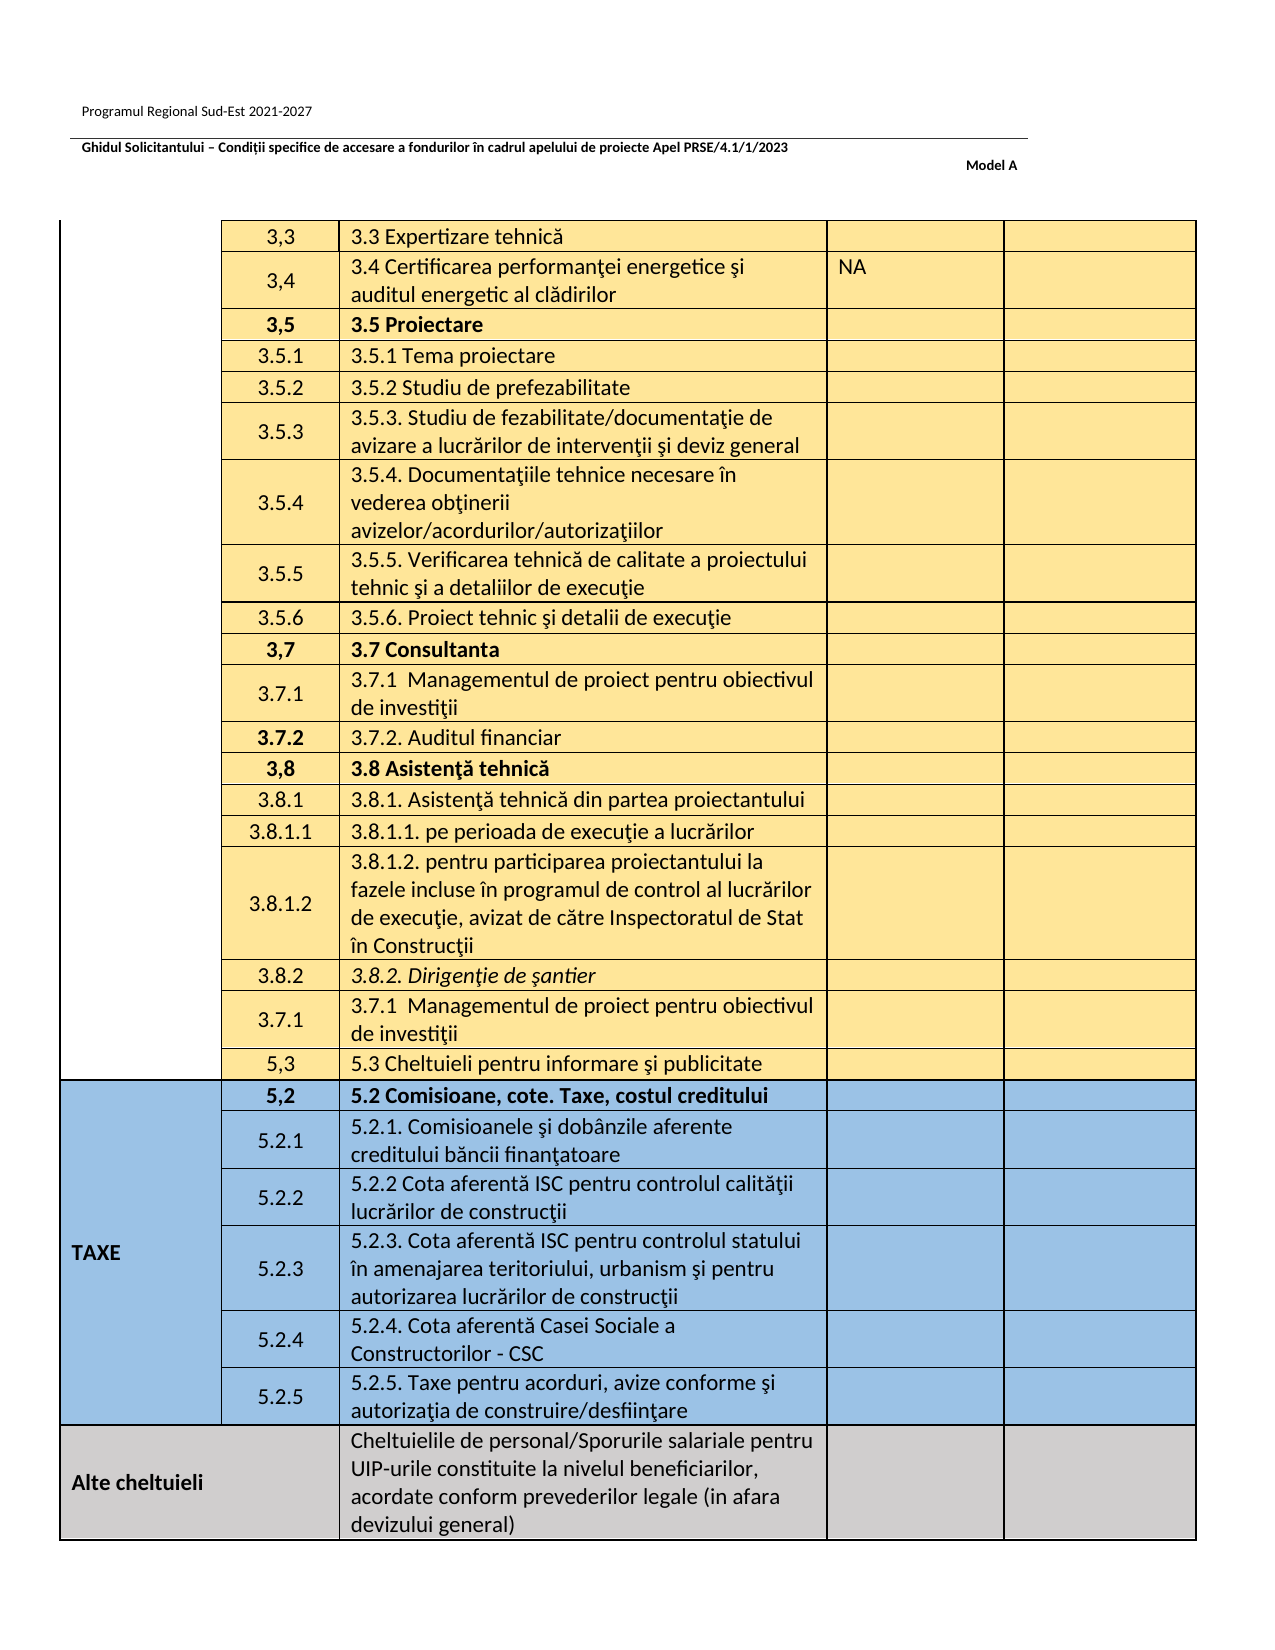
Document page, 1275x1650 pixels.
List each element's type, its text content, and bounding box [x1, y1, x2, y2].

table_cell [1005, 1111, 1195, 1168]
table_cell 3.5.2 Studiu de prefezabilitate [340, 372, 826, 402]
table_cell [828, 403, 1003, 459]
table_cell 3,4 [222, 252, 339, 308]
table_cell 3.5.6. Proiect tehnic şi detalii de execuţie [340, 603, 826, 633]
table_cell [828, 753, 1003, 783]
table_cell [1005, 309, 1195, 339]
table_cell [828, 1049, 1003, 1079]
table_cell 5,3 [222, 1049, 339, 1079]
table_cell TAXE [61, 1081, 221, 1424]
table_cell [1005, 1049, 1195, 1079]
table_cell 3.8 Asistenţă tehnică [340, 753, 826, 783]
table_cell 3.5.3 [222, 403, 339, 459]
table_cell 3,8 [222, 753, 339, 783]
table_cell [1005, 847, 1195, 959]
table_cell 5.2.3 [222, 1226, 339, 1310]
table_cell [828, 785, 1003, 815]
table_cell NA [828, 252, 1003, 308]
table_cell 5.2.5 [222, 1368, 339, 1424]
table_cell 3.7.1 Managementul de proiect pentru obiectivul de investiţii [340, 665, 826, 721]
table_cell 3.3 Expertizare tehnică [340, 221, 826, 251]
table_cell 3.7.2. Auditul financiar [340, 722, 826, 752]
table_cell 5.2.2 Cota aferentă ISC pentru controlul calităţii lucrărilor de construcţii [340, 1169, 826, 1225]
table_cell Cheltuielile de personal/Sporurile salariale pentru UIP-urile constituite la nivelul beneficiarilor, acordate conform prevederilor legale (in afara devizului general) [340, 1426, 826, 1538]
table_cell [1005, 403, 1195, 459]
table_cell [1005, 221, 1195, 251]
table_cell 3.8.1.1. pe perioada de execuţie a lucrărilor [340, 816, 826, 846]
table_cell [828, 545, 1003, 601]
table_cell [828, 1311, 1003, 1367]
table_cell [1005, 1226, 1195, 1310]
table_cell 5.2.3. Cota aferentă ISC pentru controlul statului în amenajarea teritoriului, urbanism şi pentru autorizarea lucrărilor de construcţii [340, 1226, 826, 1310]
table_cell 3,7 [222, 634, 339, 664]
table_cell 3.7.1 Managementul de proiect pentru obiectivul de investiţii [340, 991, 826, 1047]
table_cell 3.4 Certificarea performanţei energetice şi auditul energetic al clădirilor [340, 252, 826, 308]
table_cell [828, 221, 1003, 251]
table_cell [1005, 785, 1195, 815]
table_cell [828, 341, 1003, 371]
table_cell [1005, 460, 1195, 544]
table_cell [1005, 816, 1195, 846]
table_cell [1005, 1368, 1195, 1424]
table_cell [1005, 545, 1195, 601]
table_cell [828, 1111, 1003, 1168]
table_cell 5.2.2 [222, 1169, 339, 1225]
table_cell 3.5.4. Documentaţiile tehnice necesare în vederea obţinerii avizelor/acordurilor/autorizaţiilor [340, 460, 826, 544]
table_cell [1005, 1311, 1195, 1367]
table_cell [828, 1169, 1003, 1225]
table_cell [828, 991, 1003, 1047]
table_cell [828, 960, 1003, 990]
table_cell [828, 372, 1003, 402]
table_cell 3.5.6 [222, 603, 339, 633]
table_cell 3,5 [222, 309, 339, 339]
table_cell 5.2.4. Cota aferentă Casei Sociale a Constructorilor - CSC [340, 1311, 826, 1367]
table_cell 3.8.1 [222, 785, 339, 815]
table_cell [1005, 1169, 1195, 1225]
table_cell [828, 460, 1003, 544]
table_cell [828, 847, 1003, 959]
table_cell [828, 309, 1003, 339]
table_cell 3.8.1. Asistenţă tehnică din partea proiectantului [340, 785, 826, 815]
table_cell [1005, 252, 1195, 308]
table_cell [828, 1226, 1003, 1310]
table_cell [1005, 603, 1195, 633]
table_cell [828, 603, 1003, 633]
table_cell 3.8.2 [222, 960, 339, 990]
table_cell 3.5.2 [222, 372, 339, 402]
table_cell 3.5.3. Studiu de fezabilitate/documentaţie de avizare a lucrărilor de intervenţii şi deviz general [340, 403, 826, 459]
table_cell 5.3 Cheltuieli pentru informare şi publicitate [340, 1049, 826, 1079]
table_cell [1005, 634, 1195, 664]
table_cell 3.5.1 Tema proiectare [340, 341, 826, 371]
table_cell [1005, 753, 1195, 783]
table_cell 5,2 [222, 1081, 339, 1110]
table_cell [828, 634, 1003, 664]
table_cell [1005, 960, 1195, 990]
table_cell [1005, 341, 1195, 371]
table_cell [828, 1368, 1003, 1424]
table_cell [1005, 372, 1195, 402]
table_cell 3.8.1.1 [222, 816, 339, 846]
table_cell [1005, 1081, 1195, 1110]
table_cell [828, 722, 1003, 752]
table_cell 3.7.1 [222, 991, 339, 1047]
table_cell [1005, 991, 1195, 1047]
table_cell [828, 1081, 1003, 1110]
table_cell 3.8.1.2. pentru participarea proiectantului la fazele incluse în programul de control al lucrărilor de execuţie, avizat de către Inspectoratul de Stat în Construcţii [340, 847, 826, 959]
table_cell [1005, 1426, 1195, 1538]
table_cell [1005, 665, 1195, 721]
table_cell 3.5.5. Verificarea tehnică de calitate a proiectului tehnic şi a detaliilor de execuţie [340, 545, 826, 601]
table_cell 3.8.1.2 [222, 847, 339, 959]
table_cell Alte cheltuieli [61, 1426, 339, 1538]
table_cell 5.2.1 [222, 1111, 339, 1168]
table_cell 3.5 Proiectare [340, 309, 826, 339]
table_cell 3.5.5 [222, 545, 339, 601]
table_cell [828, 816, 1003, 846]
table_cell [1005, 722, 1195, 752]
table_cell 3.7.1 [222, 665, 339, 721]
table_cell 3.7 Consultanta [340, 634, 826, 664]
table_cell 5.2 Comisioane, cote. Taxe, costul creditului [340, 1081, 826, 1110]
table_cell [828, 1426, 1003, 1538]
table_cell 5.2.5. Taxe pentru acorduri, avize conforme şi autorizaţia de construire/desfiinţare [340, 1368, 826, 1424]
table_cell 5.2.1. Comisioanele şi dobânzile aferente creditului băncii finanţatoare [340, 1111, 826, 1168]
table_cell 3.5.1 [222, 341, 339, 371]
table_cell 5.2.4 [222, 1311, 339, 1367]
table_cell 3.8.2. Dirigenţie de şantier [340, 960, 826, 990]
table_cell [828, 665, 1003, 721]
table_cell 3.5.4 [222, 460, 339, 544]
table_cell 3,3 [222, 221, 338, 251]
table_cell 3.7.2 [222, 722, 339, 752]
